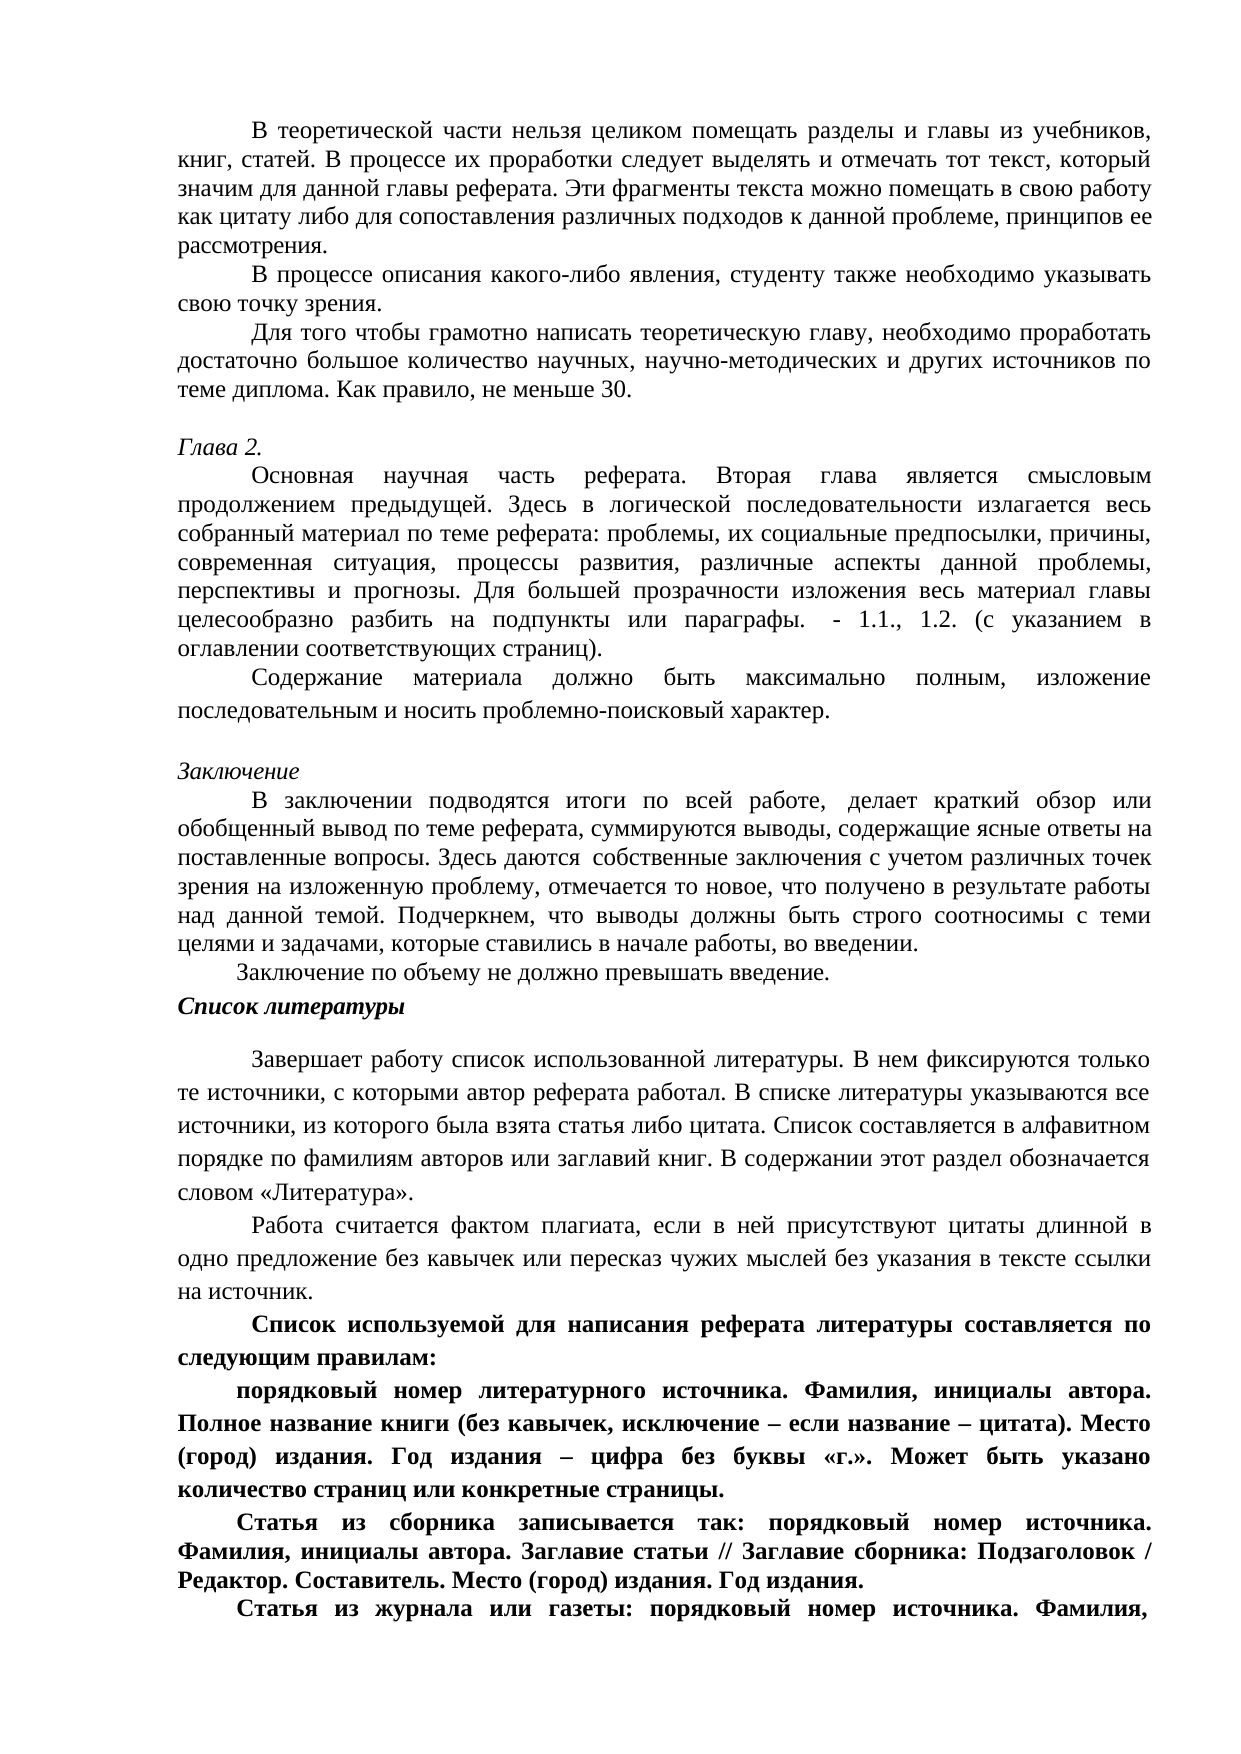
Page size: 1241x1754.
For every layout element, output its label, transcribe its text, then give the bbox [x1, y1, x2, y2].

text порядковый номер литературного источника. Фамилия, инициалы автора. Полное название книги (без кавычек, исключение – если название – цитата). Место (город) издания. Год издания – цифра без буквы «г.». Может быть указано количество страниц или конкретные страницы. [177, 1375, 1152, 1503]
text Заключение [177, 756, 1232, 785]
text В заключении подводятся итоги по всей работе, делает краткий обзор или обобщенный вывод по теме реферата, суммируются выводы, содержащие ясные ответы на поставленные вопросы. Здесь даются собственные заключения с учетом различных точек зрения на изложенную проблему, отмечается то новое, что получено в результате работы над данной темой. Подчеркнем, что выводы должны быть строго соотносимы с теми целями и задачами, которые ставились в начале работы, во введении. [177, 785, 1152, 957]
text Глава 2. [177, 432, 1232, 460]
text В теоретической части нельзя целиком помещать разделы и главы из учебников, книг, статей. В процессе их проработки следует выделять и отмечать тот текст, который значим для данной главы реферата. Эти фрагменты текста можно помещать в свою работу как цитату либо для сопоставления различных подходов к данной проблеме, принципов ее рассмотрения. [177, 115, 1152, 259]
text Завершает работу список использованной литературы. В нем фиксируются только те источники, с которыми автор реферата работал. В списке литературы указываются все источники, из которого была взята статья либо цитата. Список составляется в алфавитном порядке по фамилиям авторов или заглавий книг. В содержании этот раздел обозначается словом «Литература». [177, 1044, 1151, 1205]
text Статья из сборника записывается так: порядковый номер источника. Фамилия, инициалы автора. Заглавие статьи // Заглавие сборника: Подзаголовок / Редактор. Составитель. Место (город) издания. Год издания. [177, 1507, 1152, 1593]
text Список используемой для написания реферата литературы составляется по следующим правилам: [177, 1309, 1152, 1371]
text Статья из журнала или газеты: порядковый номер источника. Фамилия, [236, 1593, 1232, 1622]
text Содержание материала должно быть максимально полным, изложение последовательным и носить проблемно-поисковый характер. [177, 662, 1152, 724]
text Для того чтобы грамотно написать теоретическую главу, необходимо проработать достаточно большое количество научных, научно-методических и других источников по теме диплома. Как правило, не меньше 30. [177, 317, 1152, 403]
text Заключение по объему не должно превышать введение. [236, 957, 1232, 986]
text Работа считается фактом плагиата, если в ней присутствуют цитаты длинной в одно предложение без кавычек или пересказ чужих мыслей без указания в тексте ссылки на источник. [177, 1210, 1152, 1304]
text В процессе описания какого-либо явления, студенту также необходимо указывать свою точку зрения. [177, 259, 1152, 317]
text Основная научная часть реферата. Вторая глава является смысловым продолжением предыдущей. Здесь в логической последовательности излагается весь собранный материал по теме реферата: проблемы, их социальные предпосылки, причины, современная ситуация, процессы развития, различные аспекты данной проблемы, перспективы и прогнозы. Для большей прозрачности изложения весь материал главы целесообразно разбить на подпункты или параграфы. - 1.1., 1.2. (с указанием в оглавлении соответствующих страниц). [177, 460, 1152, 662]
subtitle Список литературы [177, 991, 1232, 1020]
